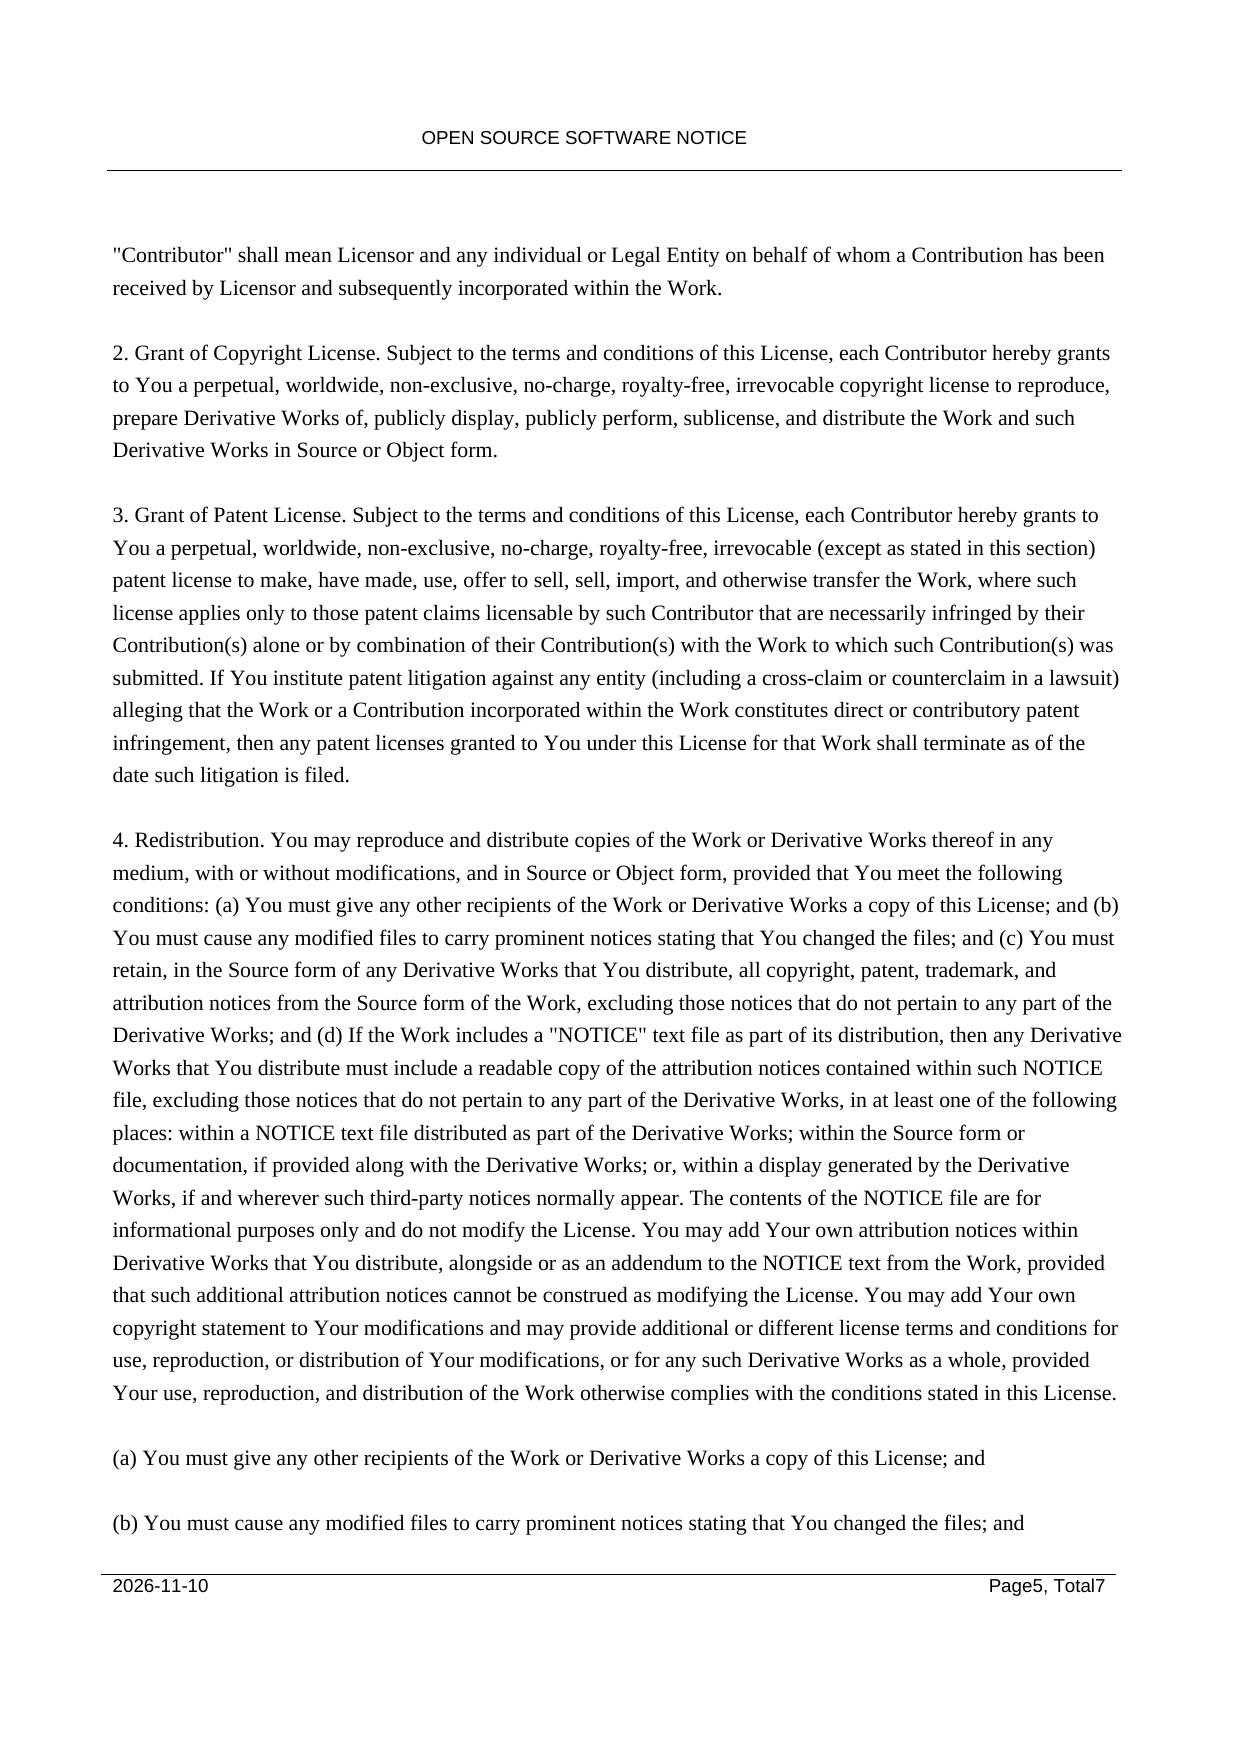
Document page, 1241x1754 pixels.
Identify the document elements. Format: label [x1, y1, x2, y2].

text [112, 206, 1128, 1539]
